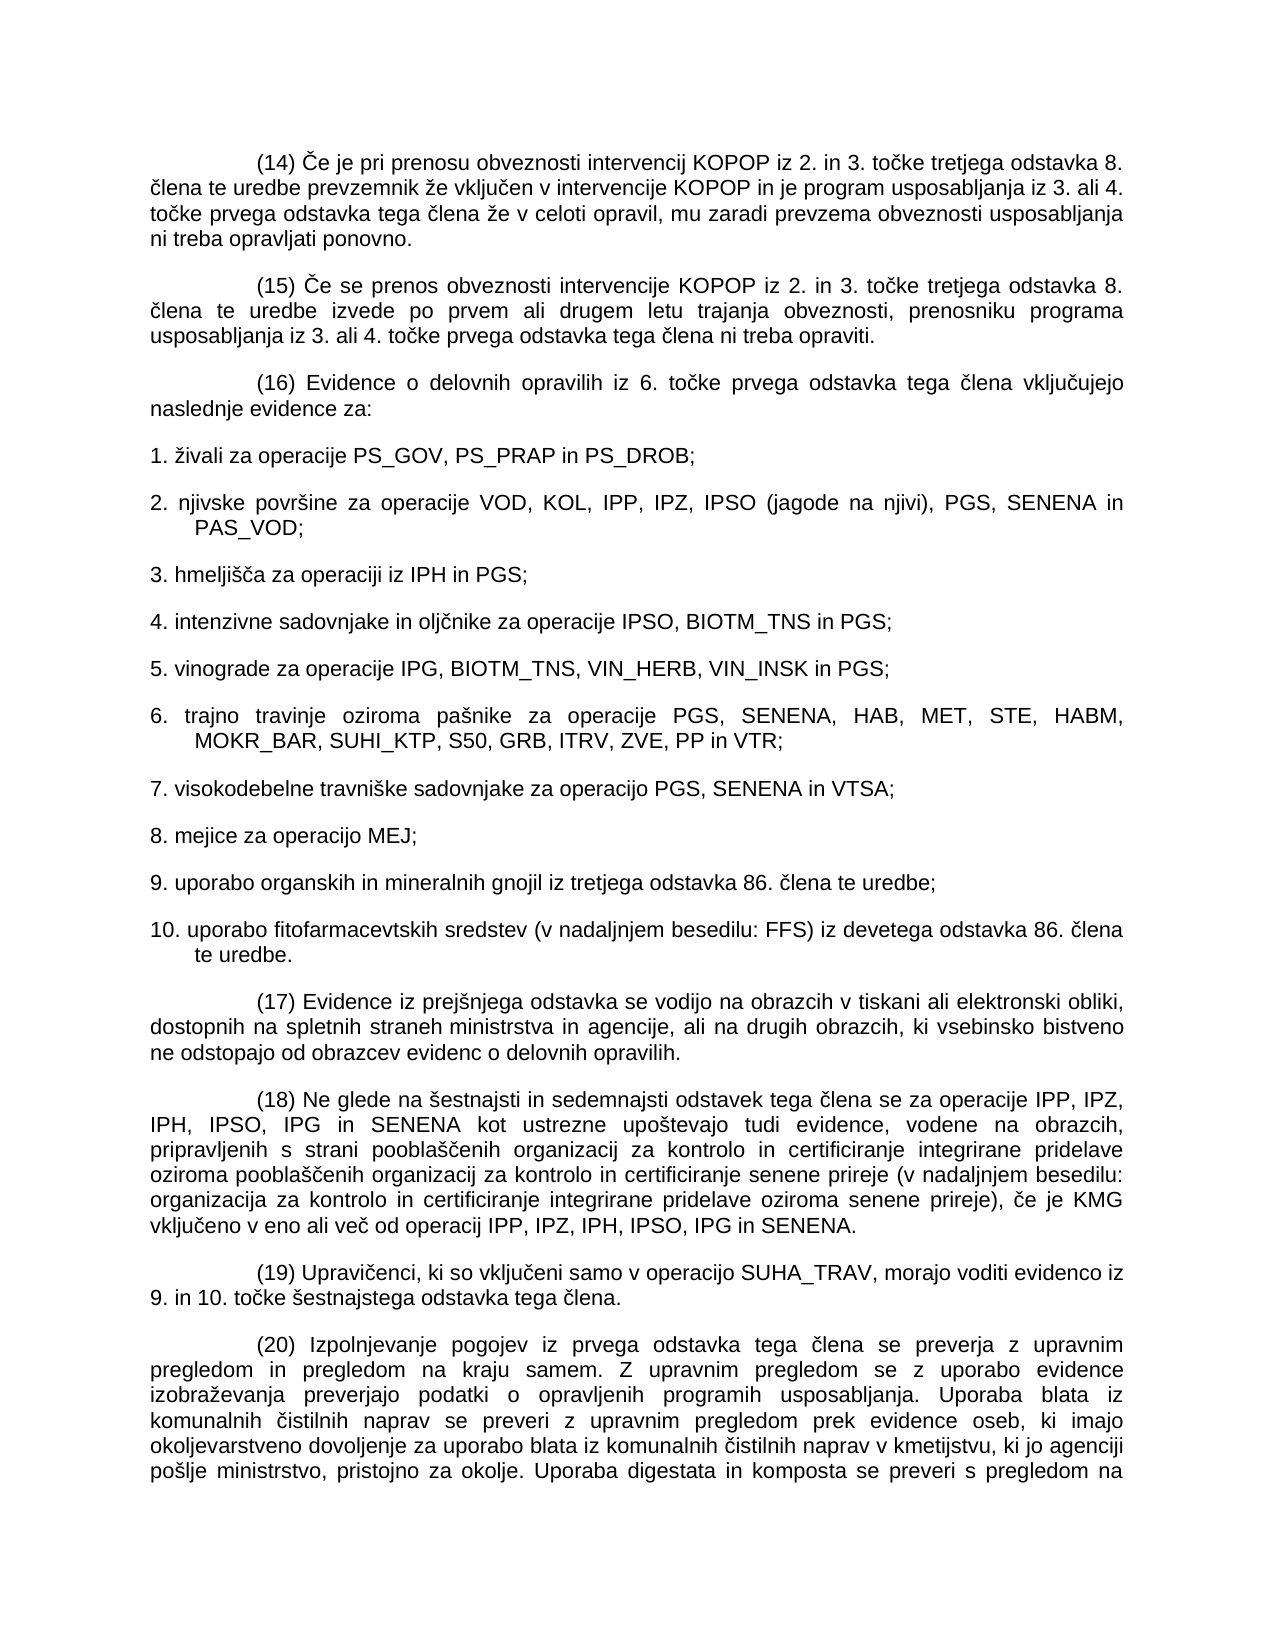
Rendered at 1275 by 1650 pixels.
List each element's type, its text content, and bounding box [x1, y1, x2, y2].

text 1. živali za operacije PS_GOV, PS_PRAP in PS_DROB; [150, 442, 1125, 468]
text (14) Če je pri prenosu obveznosti intervencij KOPOP iz 2. in 3. točke tretjega odstavka 8. člena te uredbe prevzemnik že vključen v intervencije KOPOP in je program usposabljanja iz 3. ali 4. točke prvega odstavka tega člena že v celoti opravil, mu zaradi prevzema obveznosti usposabljanja ni treba opravljati ponovno. [150, 150, 1125, 251]
text 8. mejice za operacijo MEJ; [150, 822, 1125, 848]
text 4. intenzivne sadovnjake in oljčnike za operacije IPSO, BIOTM_TNS in PGS; [150, 609, 1125, 634]
text 7. visokodebelne travniške sadovnjake za operacijo PGS, SENENA in VTSA; [150, 775, 1125, 801]
text 6. trajno travinje oziroma pašnike za operacije PGS, SENENA, HAB, MET, STE, HABM, MOKR_BAR, SUHI_KTP, S50, GRB, ITRV, ZVE, PP in VTR; [150, 703, 1125, 753]
text 10. uporabo fitofarmacevtskih sredstev (v nadaljnjem besedilu: FFS) iz devetega odstavka 86. člena te uredbe. [150, 917, 1125, 967]
text (19) Upravičenci, ki so vključeni samo v operacijo SUHA_TRAV, morajo voditi evidenco iz 9. in 10. točke šestnajstega odstavka tega člena. [150, 1259, 1125, 1310]
text 2. njivske površine za operacije VOD, KOL, IPP, IPZ, IPSO (jagode na njivi), PGS, SENENA in PAS_VOD; [150, 489, 1125, 540]
text (15) Če se prenos obveznosti intervencije KOPOP iz 2. in 3. točke tretjega odstavka 8. člena te uredbe izvede po prvem ali drugem letu trajanja obveznosti, prenosniku programa usposabljanja iz 3. ali 4. točke prvega odstavka tega člena ni treba opraviti. [150, 273, 1125, 348]
text 3. hmeljišča za operaciji iz IPH in PGS; [150, 562, 1125, 587]
text (17) Evidence iz prejšnjega odstavka se vodijo na obrazcih v tiskani ali elektronski obliki, dostopnih na spletnih straneh ministrstva in agencije, ali na drugih obrazcih, ki vsebinsko bistveno ne odstopajo od obrazcev evidenc o delovnih opravilih. [150, 989, 1125, 1064]
text 5. vinograde za operacije IPG, BIOTM_TNS, VIN_HERB, VIN_INSK in PGS; [150, 656, 1125, 681]
text 9. uporabo organskih in mineralnih gnojil iz tretjega odstavka 86. člena te uredbe; [150, 869, 1125, 895]
text (16) Evidence o delovnih opravilih iz 6. točke prvega odstavka tega člena vključujejo naslednje evidence za: [150, 370, 1125, 421]
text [150, 1332, 1125, 1483]
text (18) Ne glede na šestnajsti in sedemnajsti odstavek tega člena se za operacije IPP, IPZ, IPH, IPSO, IPG in SENENA kot ustrezne upoštevajo tudi evidence, vodene na obrazcih, pripravljenih s strani pooblaščenih organizacij za kontrolo in certificiranje integrirane pridelave oziroma pooblaščenih organizacij za kontrolo in certificiranje senene prireje (v nadaljnjem besedilu: organizacija za kontrolo in certificiranje integrirane pridelave oziroma senene prireje), če je KMG vključeno v eno ali več od operacij IPP, IPZ, IPH, IPSO, IPG in SENENA. [150, 1086, 1125, 1238]
